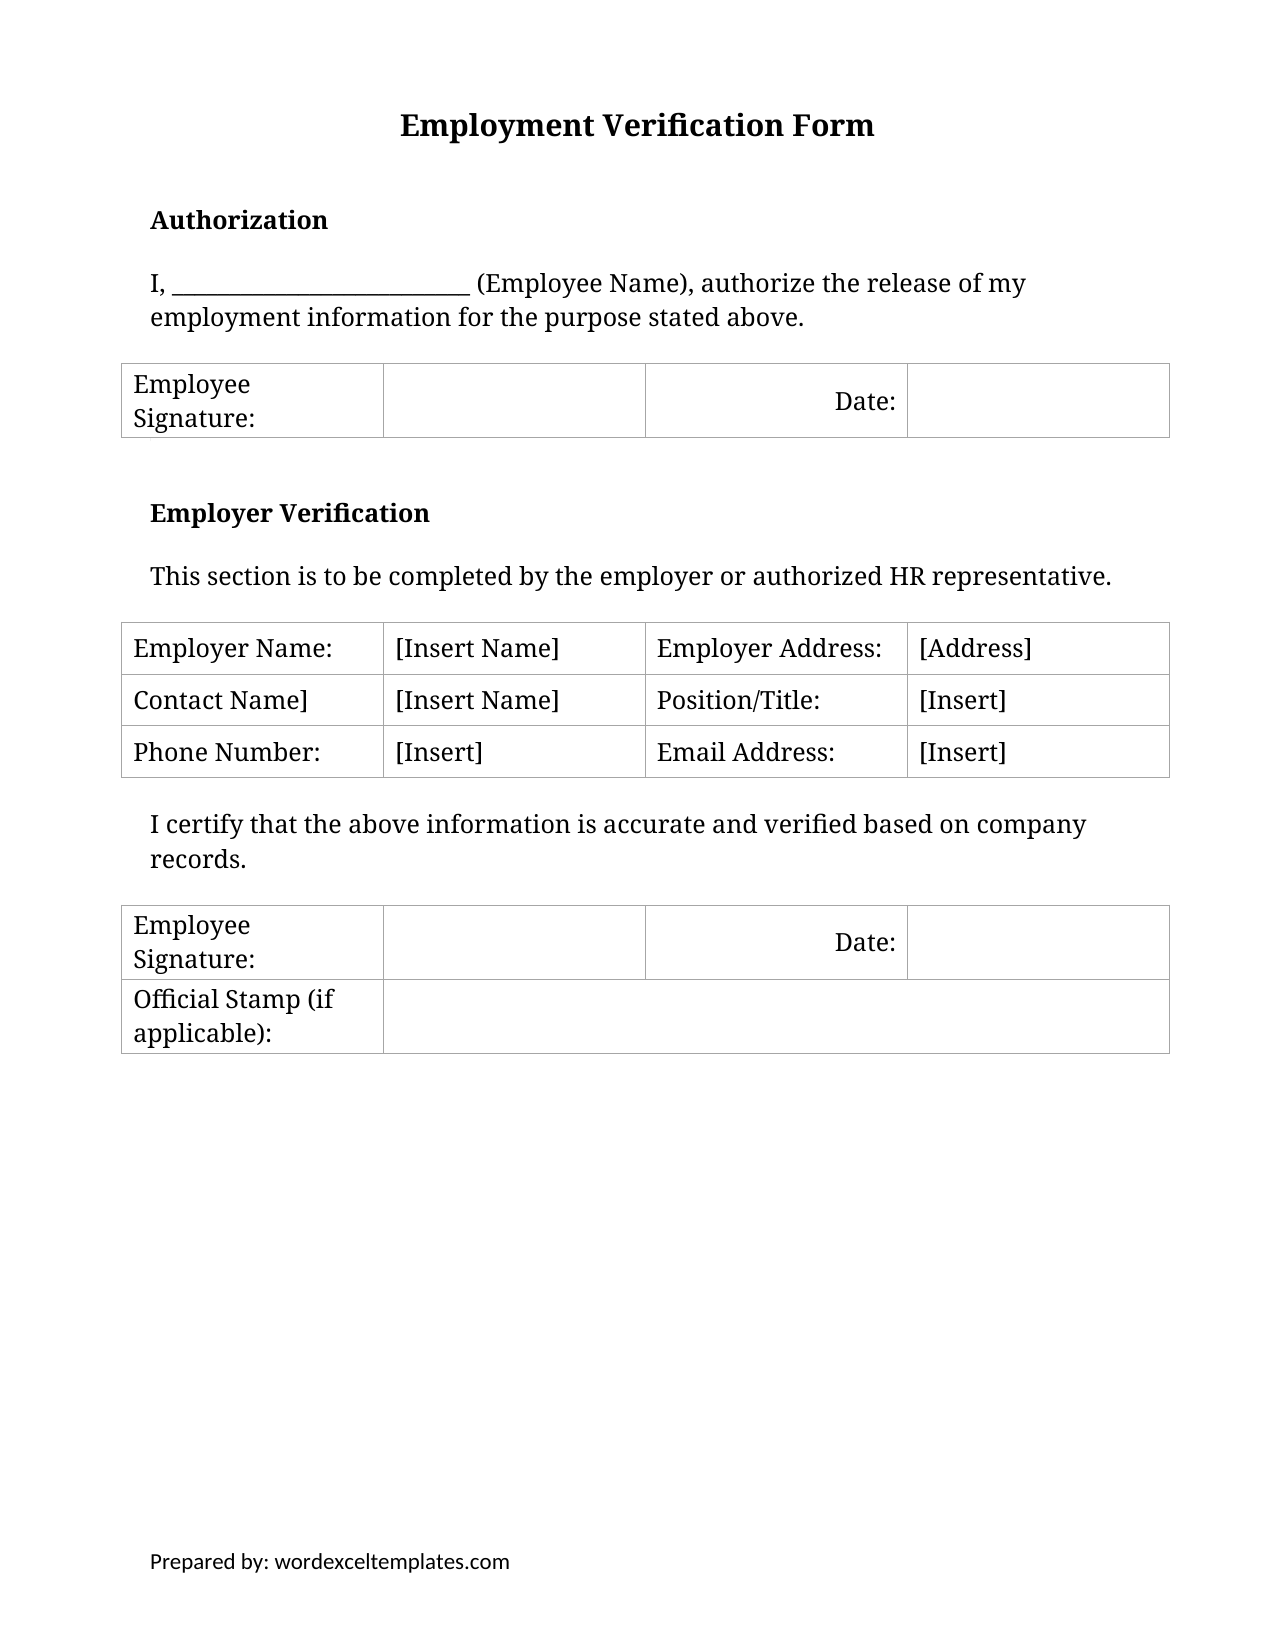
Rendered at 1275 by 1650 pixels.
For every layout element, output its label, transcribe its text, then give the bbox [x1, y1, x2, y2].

text I, __________________________ (Employee Name), authorize the release of my employment information for the purpose stated above. [150, 266, 1125, 334]
text Authorization [150, 202, 1125, 237]
table_header [384, 364, 645, 437]
table_cell [Insert] [908, 675, 1169, 725]
table_cell [Insert] [384, 726, 645, 777]
table_cell Email Address: [646, 726, 907, 777]
table_cell Position/Title: [646, 675, 907, 725]
table_header Date: [646, 364, 907, 437]
table_cell Official Stamp (if applicable): [122, 980, 383, 1052]
text This section is to be completed by the employer or authorized HR representative. [150, 558, 1125, 592]
table_cell Contact Name] [122, 675, 383, 725]
table_header Employer Name: [122, 623, 383, 673]
table_header Employer Address: [646, 623, 907, 673]
table_header [Address] [908, 623, 1169, 673]
table_header [Insert Name] [384, 623, 645, 673]
table_header Employee Signature: [122, 364, 383, 437]
table_cell Phone Number: [122, 726, 383, 777]
table_header Date: [646, 906, 907, 978]
table_header [908, 906, 1169, 978]
table_header Employee Signature: [122, 906, 383, 978]
table_header [384, 906, 645, 978]
table_header [908, 364, 1169, 437]
text I certify that the above information is accurate and verified based on company records. [150, 807, 1125, 875]
text Employer Verification [150, 495, 1125, 529]
table_cell [Insert Name] [384, 675, 645, 725]
table_cell [384, 980, 1169, 1052]
table_cell [Insert] [908, 726, 1169, 777]
